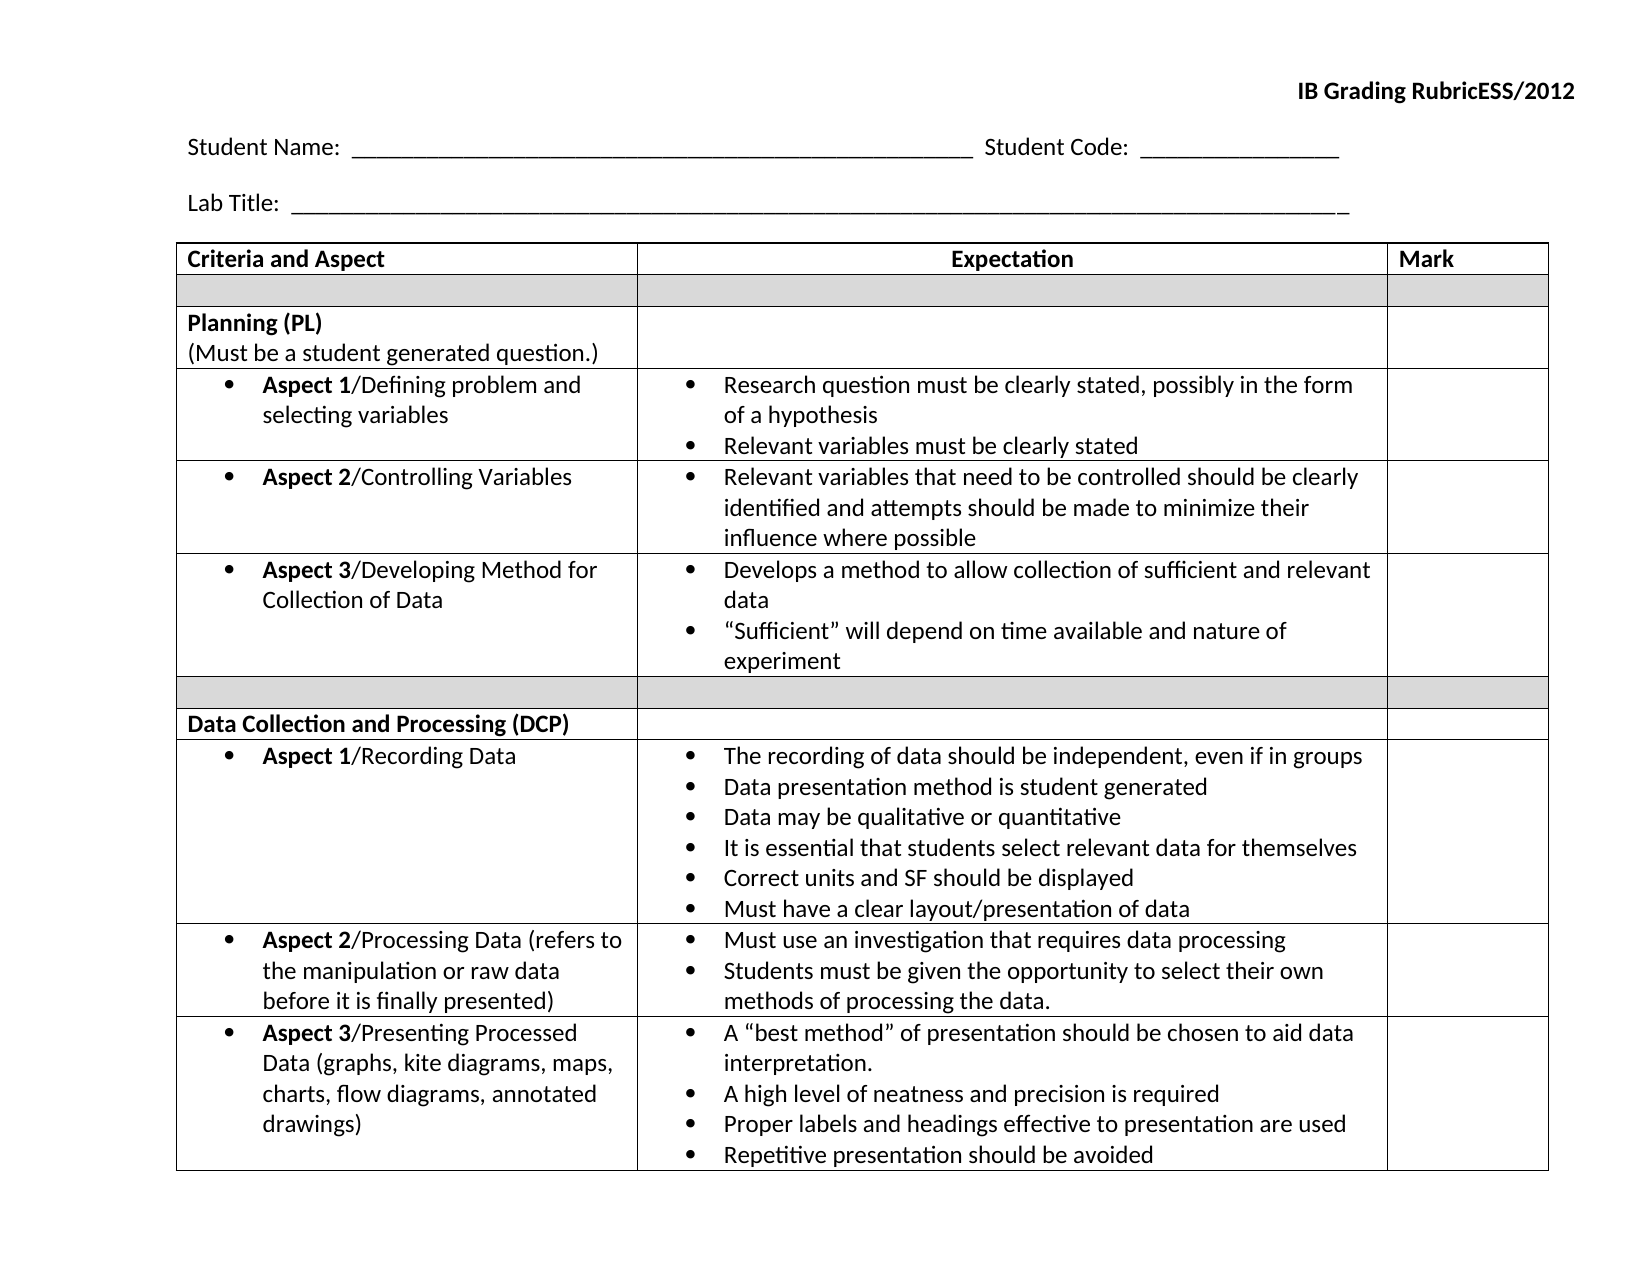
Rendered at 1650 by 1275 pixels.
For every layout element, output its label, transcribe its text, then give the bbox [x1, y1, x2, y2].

table_cell [638, 709, 1387, 739]
table_cell Develops a method to allow collection of sufficient and relevant data “Sufficient” will depend on time available and nature of experiment [638, 554, 1387, 676]
table_cell [1388, 677, 1548, 708]
table_cell [638, 677, 1387, 708]
table_header Expectation [638, 244, 1387, 274]
text Lab Title: _____________________________________________________________________________________ [187, 187, 1575, 217]
table_cell [177, 677, 637, 708]
text Student Name: __________________________________________________ Student Code: ________________ [187, 131, 1575, 161]
table_cell [1388, 924, 1548, 1016]
table_cell Aspect 2/Processing Data (refers to the manipulation or raw data before it is finally presented) [177, 924, 637, 1016]
table_cell Research question must be clearly stated, possibly in the form of a hypothesis Relevant variables must be clearly stated [638, 369, 1387, 460]
table_header Criteria and Aspect [177, 244, 637, 274]
table_cell Aspect 1/Defining problem and selecting variables [177, 369, 637, 460]
table_cell Aspect 2/Controlling Variables [177, 461, 637, 553]
table_cell Data Collection and Processing (DCP) [177, 709, 637, 739]
table_cell Relevant variables that need to be controlled should be clearly identified and attempts should be made to minimize their influence where possible [638, 461, 1387, 553]
table_cell [177, 275, 637, 306]
table_cell [1388, 709, 1548, 739]
table_cell [638, 307, 1387, 368]
table_cell [1388, 307, 1548, 368]
table_cell Aspect 3/Presenting Processed Data (graphs, kite diagrams, maps, charts, flow diagrams, annotated drawings) [177, 1017, 637, 1169]
table_cell Aspect 1/Recording Data [177, 740, 637, 923]
table_cell [1388, 1017, 1548, 1169]
table_cell [638, 275, 1387, 306]
table_cell [1388, 461, 1548, 553]
table_cell The recording of data should be independent, even if in groups Data presentation method is student generated Data may be qualitative or quantitative It is essential that students select relevant data for themselves Correct units and SF should be displayed Must have a clear layout/presentation of data [638, 740, 1387, 923]
table_cell Planning (PL) (Must be a student generated question.) [177, 307, 637, 368]
table_cell Aspect 3/Developing Method for Collection of Data [177, 554, 637, 676]
table_cell [1388, 554, 1548, 676]
table_cell [1388, 369, 1548, 460]
table_cell [1388, 740, 1548, 923]
table_cell Must use an investigation that requires data processing Students must be given the opportunity to select their own methods of processing the data. [638, 924, 1387, 1016]
table_cell [1388, 275, 1548, 306]
table_cell A “best method” of presentation should be chosen to aid data interpretation. A high level of neatness and precision is required Proper labels and headings effective to presentation are used Repetitive presentation should be avoided [638, 1017, 1387, 1169]
text IB Grading RubricESS/2012 [187, 75, 1575, 106]
table_header Mark [1388, 244, 1548, 274]
